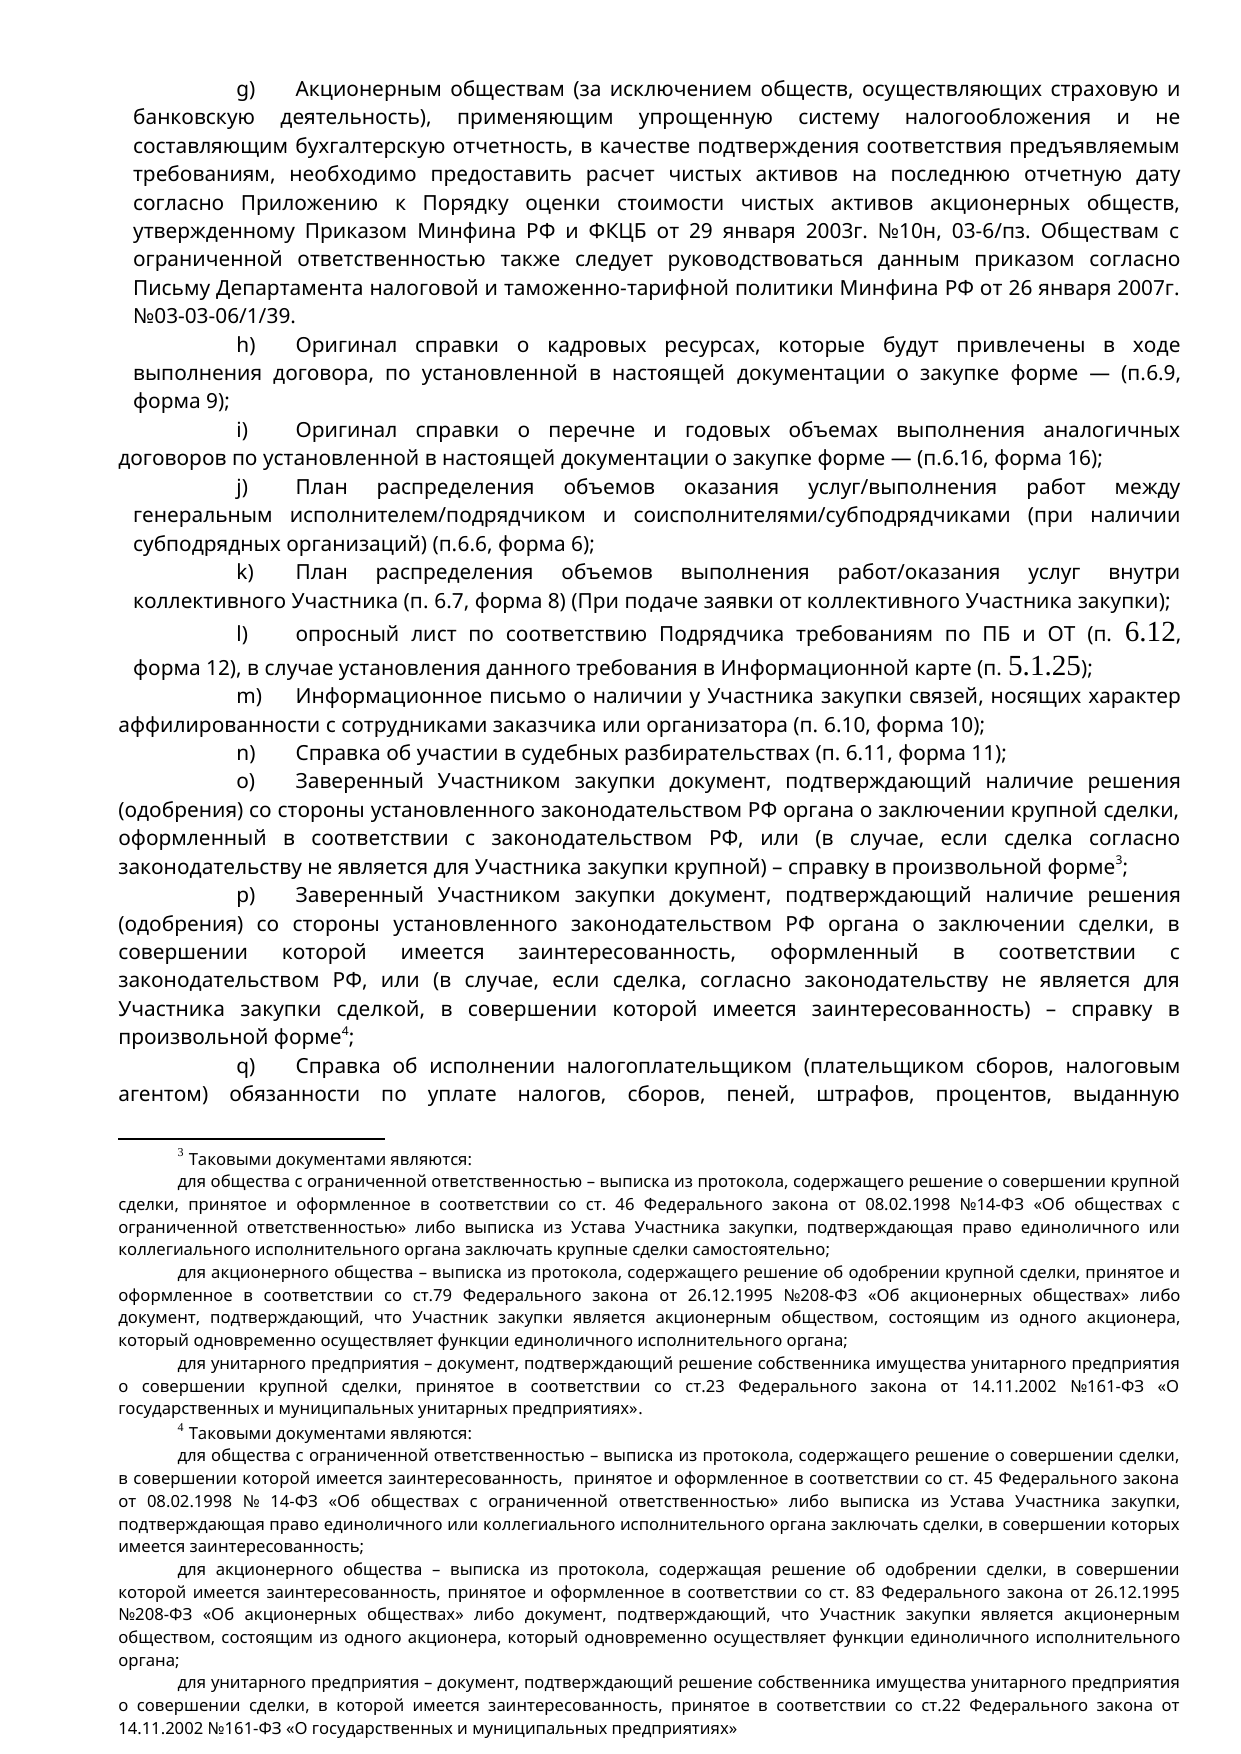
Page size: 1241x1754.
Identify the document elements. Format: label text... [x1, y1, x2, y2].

list Оригинал справки о кадровых ресурсах, которые будут привлечены в ходе выполнения договора, по установленной в настоящей документации о закупке форме — (п.6.9, форма 9); [133, 330, 1181, 415]
list Информационное письмо о наличии у Участника закупки связей, носящих характер аффилированности с сотрудниками заказчика или организатора (п. 6.10, форма 10); [118, 681, 1181, 738]
list Оригинал справки о перечне и годовых объемах выполнения аналогичных договоров по установленной в настоящей документации о закупке форме — (п.6.16, форма 16); [118, 415, 1181, 472]
list План распределения объемов выполнения работ/оказания услуг внутри коллективного Участника (п. 6.8, форма 8) (При подаче заявки от коллективного Участника закупки); [133, 557, 1181, 614]
list опросный лист по соответствию Подрядчика требованиям по ПБ и ОТ (п. 6.12, форма 12), в случае установления данного требования в Информационной карте (п. 5.1.25); [133, 614, 1181, 681]
list Справка об исполнении налогоплательщиком (плательщиком сборов, налоговым агентом) обязанности по уплате налогов, сборов, пеней, штрафов, процентов, выданную территориальным органом ФНС России, в том числе в форме электронного документа, подписанного усиленной квалифицированной электронной подписью ИФНС России, по форме утвержденной ФНС России в действующей редакции и полученную не ранее чем за один месяц до дня размещения в ЕИС извещения о проведении закупки или нотариально засвидетельствованную копия такой справки, [118, 1051, 1181, 1108]
list Акционерным обществам (за исключением обществ, осуществляющих страховую и банковскую деятельность), применяющим упрощенную систему налогообложения и не составляющим бухгалтерскую отчетность, в качестве подтверждения соответствия предъявляемым требованиям, необходимо предоставить расчет чистых активов на последнюю отчетную дату согласно Приложению к Порядку оценки стоимости чистых активов акционерных обществ, утвержденному Приказом Минфина РФ и ФКЦБ от 29 января 2003г. №10н, 03-6/пз. Обществам с ограниченной ответственностью также следует руководствоваться данным приказом согласно Письму Департамента налоговой и таможенно-тарифной политики Минфина РФ от 26 января 2007г. №03-03-06/1/39. [133, 74, 1181, 330]
list Справка об участии в судебных разбирательствах (п. 6.11, форма 11); [118, 738, 1181, 767]
list Заверенный Участником закупки документ, подтверждающий наличие решения (одобрения) со стороны установленного законодательством РФ органа о заключении сделки, в совершении которой имеется заинтересованность, оформленный в соответствии с законодательством РФ, или (в случае, если сделка, согласно законодательству не является для Участника закупки сделкой, в совершении которой имеется заинтересованность) – справку в произвольной форме; [118, 880, 1181, 1051]
list План распределения объемов оказания услуг/выполнения работ между генеральным исполнителем/подрядчиком и соисполнителями/субподрядчиками (при наличии субподрядных организаций) (п.6.6, форма 6); [133, 472, 1181, 557]
list Заверенный Участником закупки документ, подтверждающий наличие решения (одобрения) со стороны установленного законодательством РФ органа о заключении крупной сделки, оформленный в соответствии с законодательством РФ, или (в случае, если сделка согласно законодательству не является для Участника закупки крупной) – справку в произвольной форме; [118, 767, 1181, 880]
